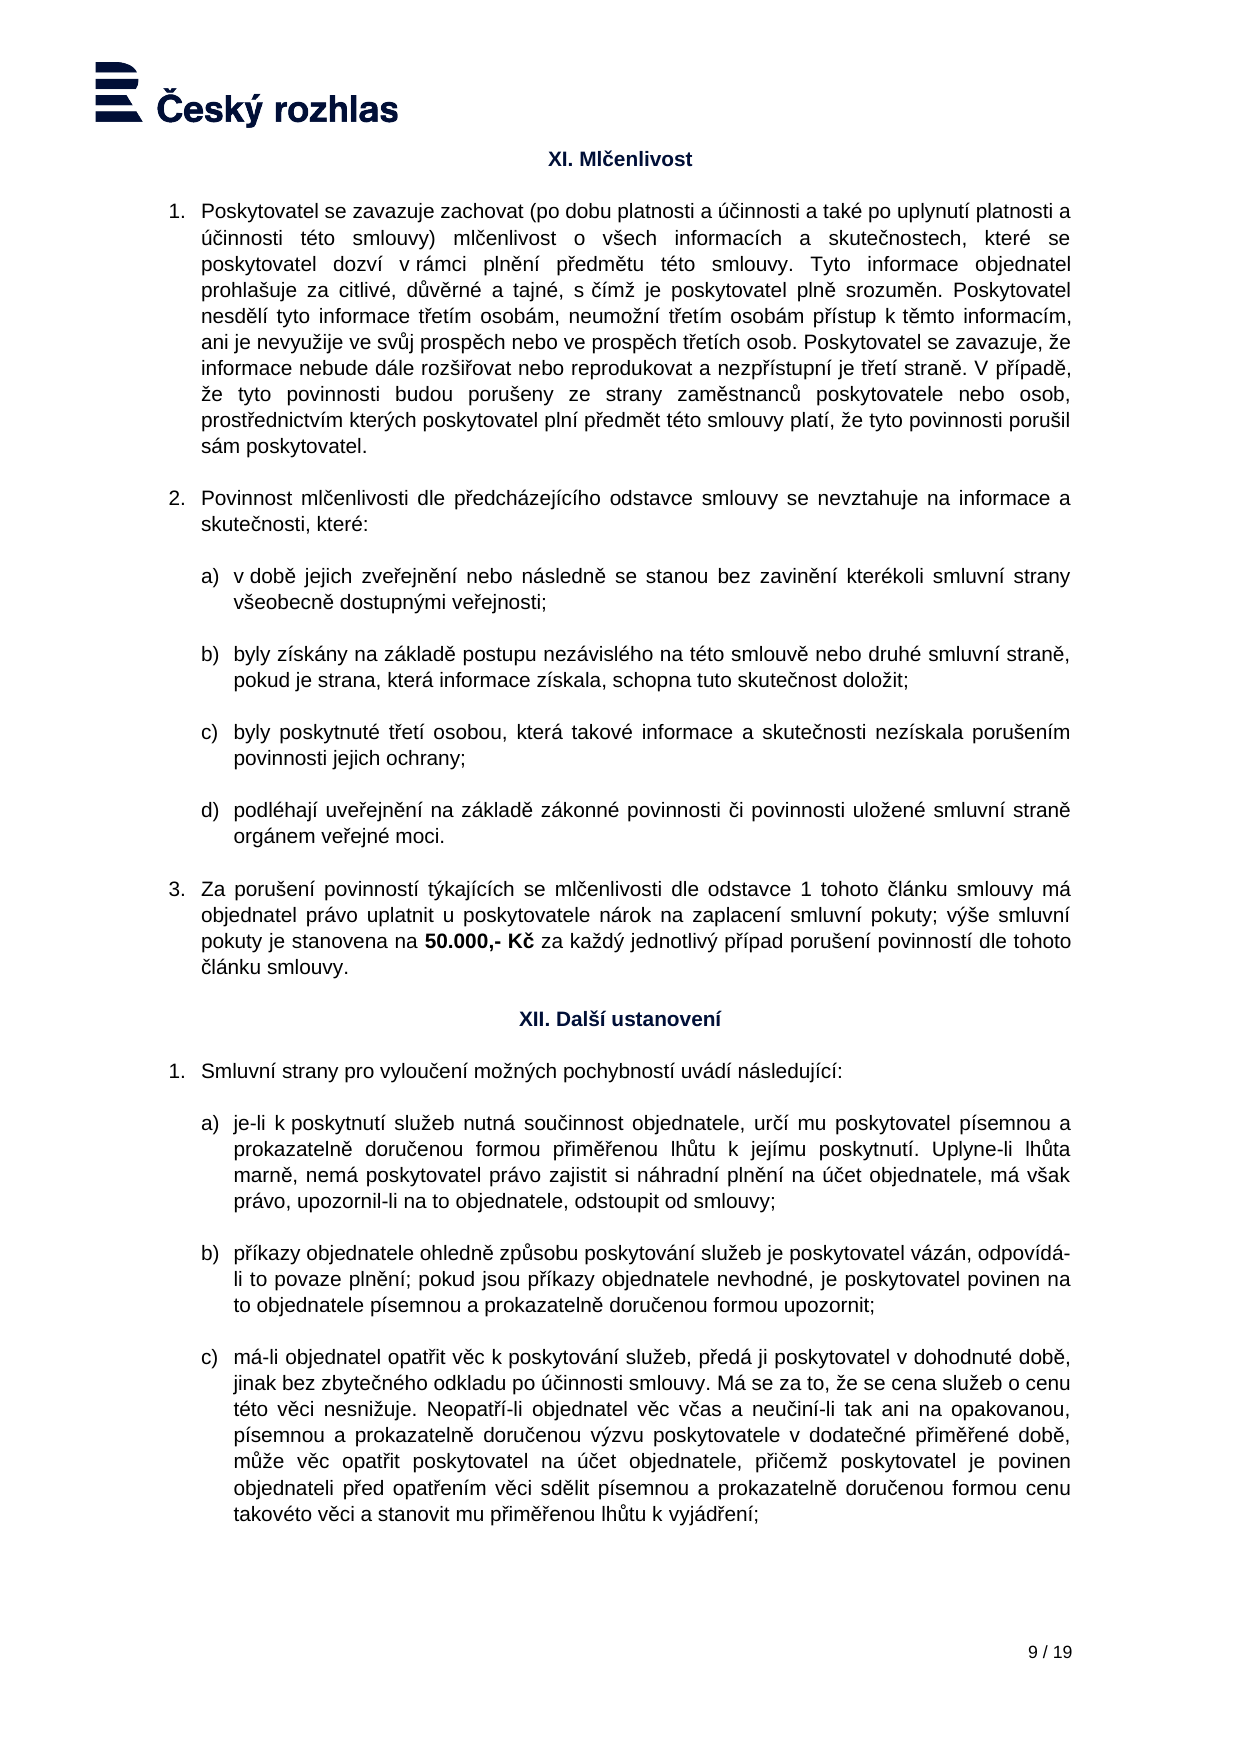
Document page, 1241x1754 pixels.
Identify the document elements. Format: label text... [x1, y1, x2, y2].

list podléhají uveřejnění na základě zákonné povinnosti či povinnosti uložené smluvní straně orgánem veřejné moci. [201, 797, 1072, 849]
list Povinnost mlčenlivosti dle předcházejícího odstavce smlouvy se nevztahuje na informace a skutečnosti, které: [168, 484, 1072, 537]
list byly poskytnuté třetí osobou, která takové informace a skutečnosti nezískala porušením povinnosti jejich ochrany; [201, 719, 1072, 771]
list Poskytovatel se zavazuje zachovat (po dobu platnosti a účinnosti a také po uplynutí platnosti a účinnosti této smlouvy) mlčenlivost o všech informacích a skutečnostech, které se poskytovatel dozví v rámci plnění předmětu této smlouvy. Tyto informace objednatel prohlašuje za citlivé, důvěrné a tajné, s čímž je poskytovatel plně srozuměn. Poskytovatel nesdělí tyto informace třetím osobám, neumožní třetím osobám přístup k těmto informacím, ani je nevyužije ve svůj prospěch nebo ve prospěch třetích osob. Poskytovatel se zavazuje, že informace nebude dále rozšiřovat nebo reprodukovat a nezpřístupní je třetí straně. V případě, že tyto povinnosti budou porušeny ze strany zaměstnanců poskytovatele nebo osob, prostřednictvím kterých poskytovatel plní předmět této smlouvy platí, že tyto povinnosti porušil sám poskytovatel. [168, 198, 1072, 458]
subtitle Mlčenlivost [168, 146, 1072, 172]
list byly získány na základě postupu nezávislého na této smlouvě nebo druhé smluvní straně, pokud je strana, která informace získala, schopna tuto skutečnost doložit; [201, 641, 1072, 693]
list příkazy objednatele ohledně způsobu poskytování služeb je poskytovatel vázán, odpovídá-li to povaze plnění; pokud jsou příkazy objednatele nevhodné, je poskytovatel povinen na to objednatele písemnou a prokazatelně doručenou formou upozornit; [201, 1240, 1072, 1318]
list Smluvní strany pro vyloučení možných pochybností uvádí následující: [168, 1057, 1072, 1083]
list je-li k poskytnutí služeb nutná součinnost objednatele, určí mu poskytovatel písemnou a prokazatelně doručenou formou přiměřenou lhůtu k jejímu poskytnutí. Uplyne-li lhůta marně, nemá poskytovatel právo zajistit si náhradní plnění na účet objednatele, má však právo, upozornil-li na to objednatele, odstoupit od smlouvy; [201, 1109, 1072, 1214]
picture [95, 62, 398, 128]
list v době jejich zveřejnění nebo následně se stanou bez zavinění kterékoli smluvní strany všeobecně dostupnými veřejnosti; [201, 563, 1072, 615]
subtitle Další ustanovení [168, 1005, 1072, 1031]
list Za porušení povinností týkajících se mlčenlivosti dle odstavce 1 tohoto článku smlouvy má objednatel právo uplatnit u poskytovatele nárok na zaplacení smluvní pokuty; výše smluvní pokuty je stanovena na 50.000,- Kč za každý jednotlivý případ porušení povinností dle tohoto článku smlouvy. [168, 875, 1072, 979]
list má-li objednatel opatřit věc k poskytování služeb, předá ji poskytovatel v dohodnuté době, jinak bez zbytečného odkladu po účinnosti smlouvy. Má se za to, že se cena služeb o cenu této věci nesnižuje. Neopatří-li objednatel věc včas a neučiní-li tak ani na opakovanou, písemnou a prokazatelně doručenou výzvu poskytovatele v dodatečné přiměřené době, může věc opatřit poskytovatel na účet objednatele, přičemž poskytovatel je povinen objednateli před opatřením věci sdělit písemnou a prokazatelně doručenou formou cenu takovéto věci a stanovit mu přiměřenou lhůtu k vyjádření; [201, 1344, 1072, 1526]
